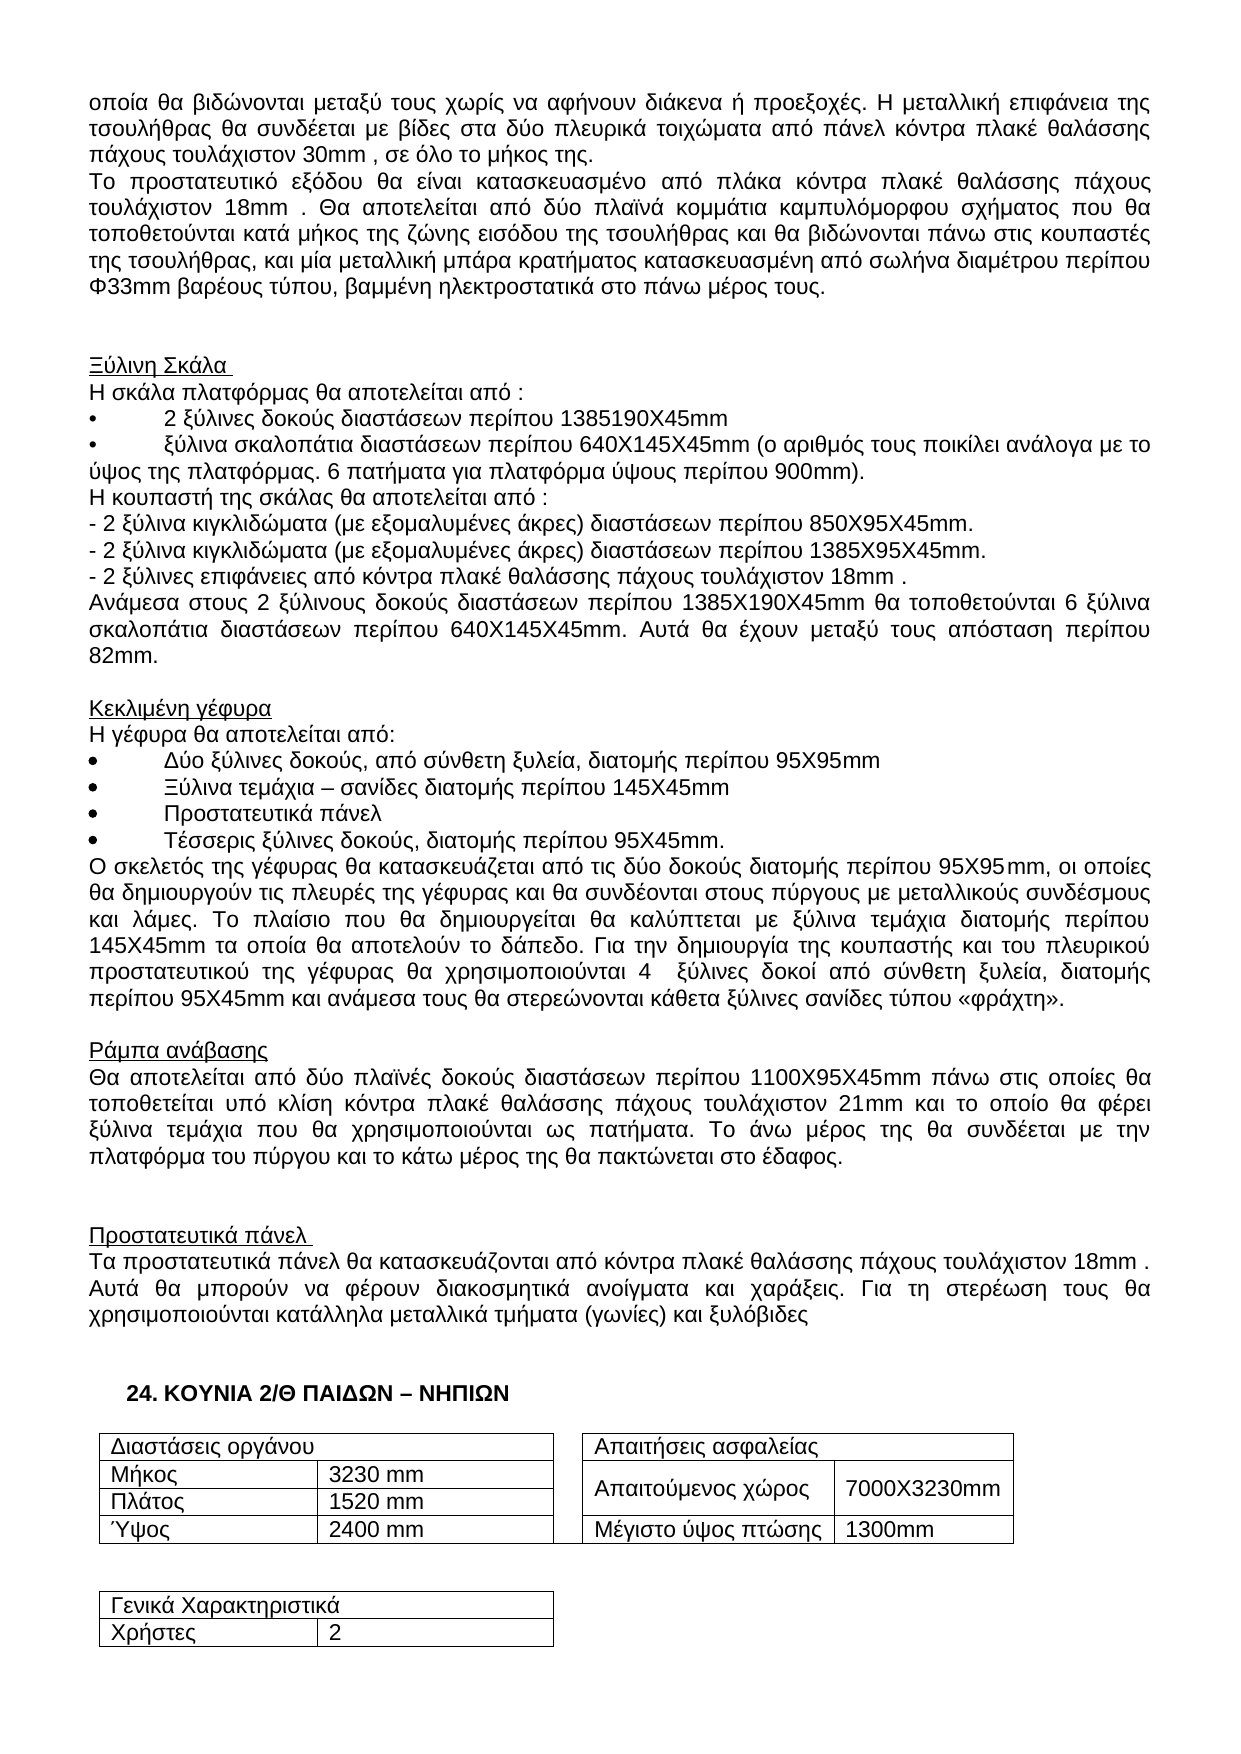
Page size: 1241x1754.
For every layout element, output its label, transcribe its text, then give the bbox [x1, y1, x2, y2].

table_cell Μέγιστο ύψος πτώσης [583, 1516, 834, 1542]
list Τέσσερις ξύλινες δοκούς, διατομής περίπου 95Χ45mm. [89, 827, 1152, 853]
table_cell Χρήστες [100, 1619, 317, 1646]
text Ο σκελετός της γέφυρας θα κατασκευάζεται από τις δύο δοκούς διατομής περίπου 95Χ95mm, οι οποίες θα δημιουργούν τις πλευρές της γέφυρας και θα συνδέονται στους πύργους με μεταλλικούς συνδέσμους και λάμες. Το πλαίσιο που θα δημιουργείται θα καλύπτεται με ξύλινα τεμάχια διατομής περίπου 145Χ45mm τα οποία θα αποτελούν το δάπεδο. Για την δημιουργία της κουπαστής και του πλευρικού προστατευτικού της γέφυρας θα χρησιμοποιούνται 4 ξύλινες δοκοί από σύνθετη ξυλεία, διατομής περίπου 95Χ45mm και ανάμεσα τους θα στερεώνονται κάθετα ξύλινες σανίδες τύπου «φράχτη». [89, 853, 1152, 1011]
text Ανάμεσα στους 2 ξύλινους δοκούς διαστάσεων περίπου 1385X190Χ45mm θα τοποθετούνται 6 ξύλινα σκαλοπάτια διαστάσεων περίπου 640Χ145Χ45mm. Αυτά θα έχουν μεταξύ τους απόσταση περίπου 82mm. [89, 589, 1152, 668]
list Προστατευτικά πάνελ [89, 800, 1152, 827]
text Προστατευτικά πάνελ [89, 1222, 1152, 1248]
text Κεκλιμένη γέφυρα [89, 695, 1152, 721]
table_cell 2 [318, 1619, 553, 1646]
text Η γέφυρα θα αποτελείται από: [89, 721, 1152, 747]
table_cell 7000Χ3230mm [835, 1461, 1013, 1515]
text • ξύλινα σκαλοπάτια διαστάσεων περίπου 640Χ145Χ45mm (ο αριθμός τους ποικίλει ανάλογα με το ύψος της πλατφόρμας. 6 πατήματα για πλατφόρμα ύψους περίπου 900mm). [89, 431, 1152, 484]
text - 2 ξύλινα κιγκλιδώματα (με εξομαλυμένες άκρες) διαστάσεων περίπου 1385Χ95Χ45mm. [89, 537, 1152, 563]
table_cell Απαιτούμενος χώρος [583, 1461, 834, 1515]
text Τα προστατευτικά πάνελ θα κατασκευάζονται από κόντρα πλακέ θαλάσσης πάχους τουλάχιστον 18mm . Αυτά θα μπορούν να φέρουν διακοσμητικά ανοίγματα και χαράξεις. Για τη στερέωση τους θα χρησιμοποιούνται κατάλληλα μεταλλικά τμήματα (γωνίες) και ξυλόβιδες [89, 1248, 1152, 1327]
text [89, 89, 1152, 168]
text • 2 ξύλινες δοκούς διαστάσεων περίπου 1385190Χ45mm [89, 405, 1152, 431]
text Ράμπα ανάβασης [89, 1037, 1152, 1064]
table_cell 3230 mm [318, 1461, 553, 1488]
text Η σκάλα πλατφόρμας θα αποτελείται από : [89, 378, 1152, 405]
text Ξύλινη Σκάλα [89, 352, 1152, 378]
table_header [554, 1433, 582, 1542]
list Δύο ξύλινες δοκούς, από σύνθετη ξυλεία, διατομής περίπου 95Χ95mm [89, 747, 1152, 774]
table_cell Ύψος [100, 1516, 317, 1542]
list ΚΟΥΝΙΑ 2/Θ ΠΑΙΔΩΝ – ΝΗΠΙΩΝ [126, 1380, 1152, 1406]
table_cell Μήκος [100, 1461, 317, 1488]
table_cell 1520 mm [318, 1489, 553, 1515]
text Το προστατευτικό εξόδου θα είναι κατασκευασμένο από πλάκα κόντρα πλακέ θαλάσσης πάχους τουλάχιστον 18mm . Θα αποτελείται από δύο πλαϊνά κομμάτια καμπυλόμορφου σχήματος που θα τοποθετούνται κατά μήκος της ζώνης εισόδου της τσουλήθρας και θα βιδώνονται πάνω στις κουπαστές της τσουλήθρας, και μία μεταλλική μπάρα κρατήματος κατασκευασμένη από σωλήνα διαμέτρου περίπου Φ33mm βαρέους τύπου, βαμμένη ηλεκτροστατικά στο πάνω μέρος τους. [89, 168, 1152, 299]
list Ξύλινα τεμάχια – σανίδες διατομής περίπου 145Χ45mm [89, 774, 1152, 800]
table_cell 1300mm [835, 1516, 1013, 1542]
table_cell Πλάτος [100, 1489, 317, 1515]
text - 2 ξύλινες επιφάνειες από κόντρα πλακέ θαλάσσης πάχους τουλάχιστον 18mm . [89, 563, 1152, 589]
text Η κουπαστή της σκάλας θα αποτελείται από : [89, 484, 1152, 510]
text - 2 ξύλινα κιγκλιδώματα (με εξομαλυμένες άκρες) διαστάσεων περίπου 850X95X45mm. [89, 510, 1152, 537]
table_header Διαστάσεις οργάνου [100, 1434, 553, 1460]
table_header Γενικά Χαρακτηριστικά [100, 1592, 553, 1618]
table_header Απαιτήσεις ασφαλείας [583, 1434, 1013, 1460]
text Θα αποτελείται από δύο πλαϊνές δοκούς διαστάσεων περίπου 1100Χ95Χ45mm πάνω στις οποίες θα τοποθετείται υπό κλίση κόντρα πλακέ θαλάσσης πάχους τουλάχιστον 21mm και το οποίο θα φέρει ξύλινα τεμάχια που θα χρησιμοποιούνται ως πατήματα. Το άνω μέρος της θα συνδέεται με την πλατφόρμα του πύργου και το κάτω μέρος της θα πακτώνεται στο έδαφος. [89, 1064, 1152, 1169]
table_cell 2400 mm [318, 1516, 553, 1542]
